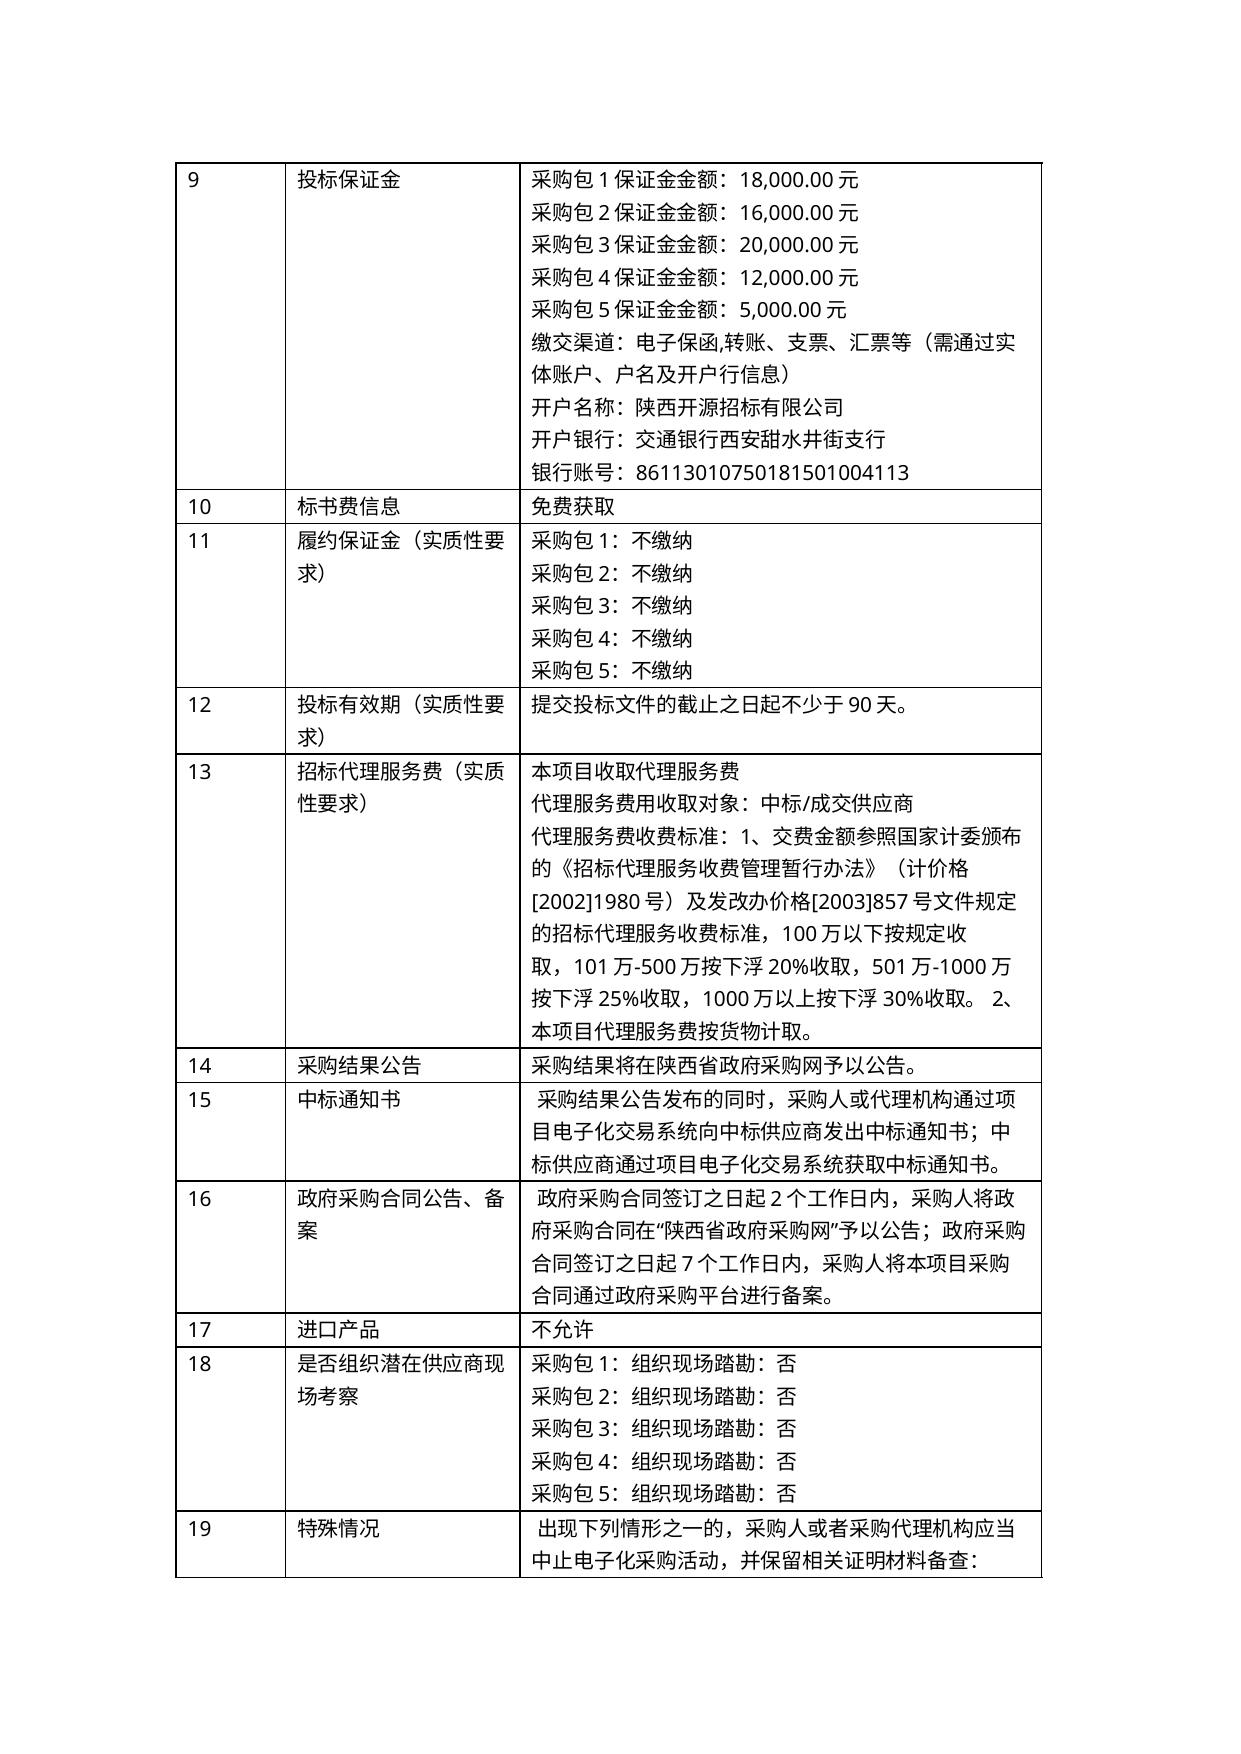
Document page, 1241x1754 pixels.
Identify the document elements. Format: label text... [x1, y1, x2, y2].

table_cell 采购结果公告 [286, 1049, 519, 1081]
table_cell 本项目收取代理服务费 代理服务费用收取对象：中标/成交供应商 代理服务费收费标准：1、交费金额参照国家计委颁布的《招标代理服务收费管理暂行办法》（计价格[2002]1980号）及发改办价格[2003]857号文件规定的招标代理服务收费标准，100万以下按规定收取，101万-500万按下浮20%收取，501万-1000万按下浮25%收取，1000万以上按下浮30%收取。 2、本项目代理服务费按货物计取。 [521, 755, 1041, 1047]
table_cell 9 [177, 164, 285, 488]
table_cell 16 [177, 1182, 285, 1312]
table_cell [521, 1512, 1041, 1577]
table_cell 15 [177, 1083, 285, 1180]
table_cell 17 [177, 1314, 285, 1346]
table_cell 采购包1保证金金额：18,000.00元 采购包2保证金金额：16,000.00元 采购包3保证金金额：20,000.00元 采购包4保证金金额：12,000.00元 采购包5保证金金额：5,000.00元 缴交渠道：电子保函,转账、支票、汇票等（需通过实体账户、户名及开户行信息） 开户名称：陕西开源招标有限公司 开户银行：交通银行西安甜水井街支行 银行账号：86113010750181501004113 [521, 164, 1041, 488]
table_cell 中标通知书 [286, 1083, 519, 1180]
table_cell 10 [177, 490, 285, 523]
table_cell 政府采购合同公告、备案 [286, 1182, 519, 1312]
table_cell 标书费信息 [286, 490, 519, 523]
table_cell 履约保证金（实质性要求） [286, 524, 519, 687]
table_cell 13 [177, 755, 285, 1047]
table_cell 进口产品 [286, 1314, 519, 1346]
table_cell 是否组织潜在供应商现场考察 [286, 1348, 519, 1510]
table_cell 投标有效期（实质性要求） [286, 688, 519, 753]
table_cell 12 [177, 688, 285, 753]
table_cell 招标代理服务费（实质性要求） [286, 755, 519, 1047]
table_cell 19 [177, 1512, 285, 1577]
table_cell 不允许 [521, 1314, 1041, 1346]
table_cell 18 [177, 1348, 285, 1510]
table_cell 11 [177, 524, 285, 687]
table_cell 投标保证金 [286, 164, 519, 488]
table_cell 政府采购合同签订之日起2个工作日内，采购人将政府采购合同在“陕西省政府采购网”予以公告；政府采购合同签订之日起7个工作日内，采购人将本项目采购合同通过政府采购平台进行备案。 [521, 1182, 1041, 1312]
table_cell 采购包1：组织现场踏勘：否 采购包2：组织现场踏勘：否 采购包3：组织现场踏勘：否 采购包4：组织现场踏勘：否 采购包5：组织现场踏勘：否 [521, 1348, 1041, 1510]
table_cell 采购包1：不缴纳 采购包2：不缴纳 采购包3：不缴纳 采购包4：不缴纳 采购包5：不缴纳 [521, 524, 1041, 687]
table_cell 采购结果公告发布的同时，采购人或代理机构通过项目电子化交易系统向中标供应商发出中标通知书；中标供应商通过项目电子化交易系统获取中标通知书。 [521, 1083, 1041, 1180]
table_cell 14 [177, 1049, 285, 1081]
table_cell 免费获取 [521, 490, 1041, 523]
table_cell 提交投标文件的截止之日起不少于90天。 [521, 688, 1041, 753]
table_cell 采购结果将在陕西省政府采购网予以公告。 [521, 1049, 1041, 1081]
table_cell 特殊情况 [286, 1512, 519, 1577]
